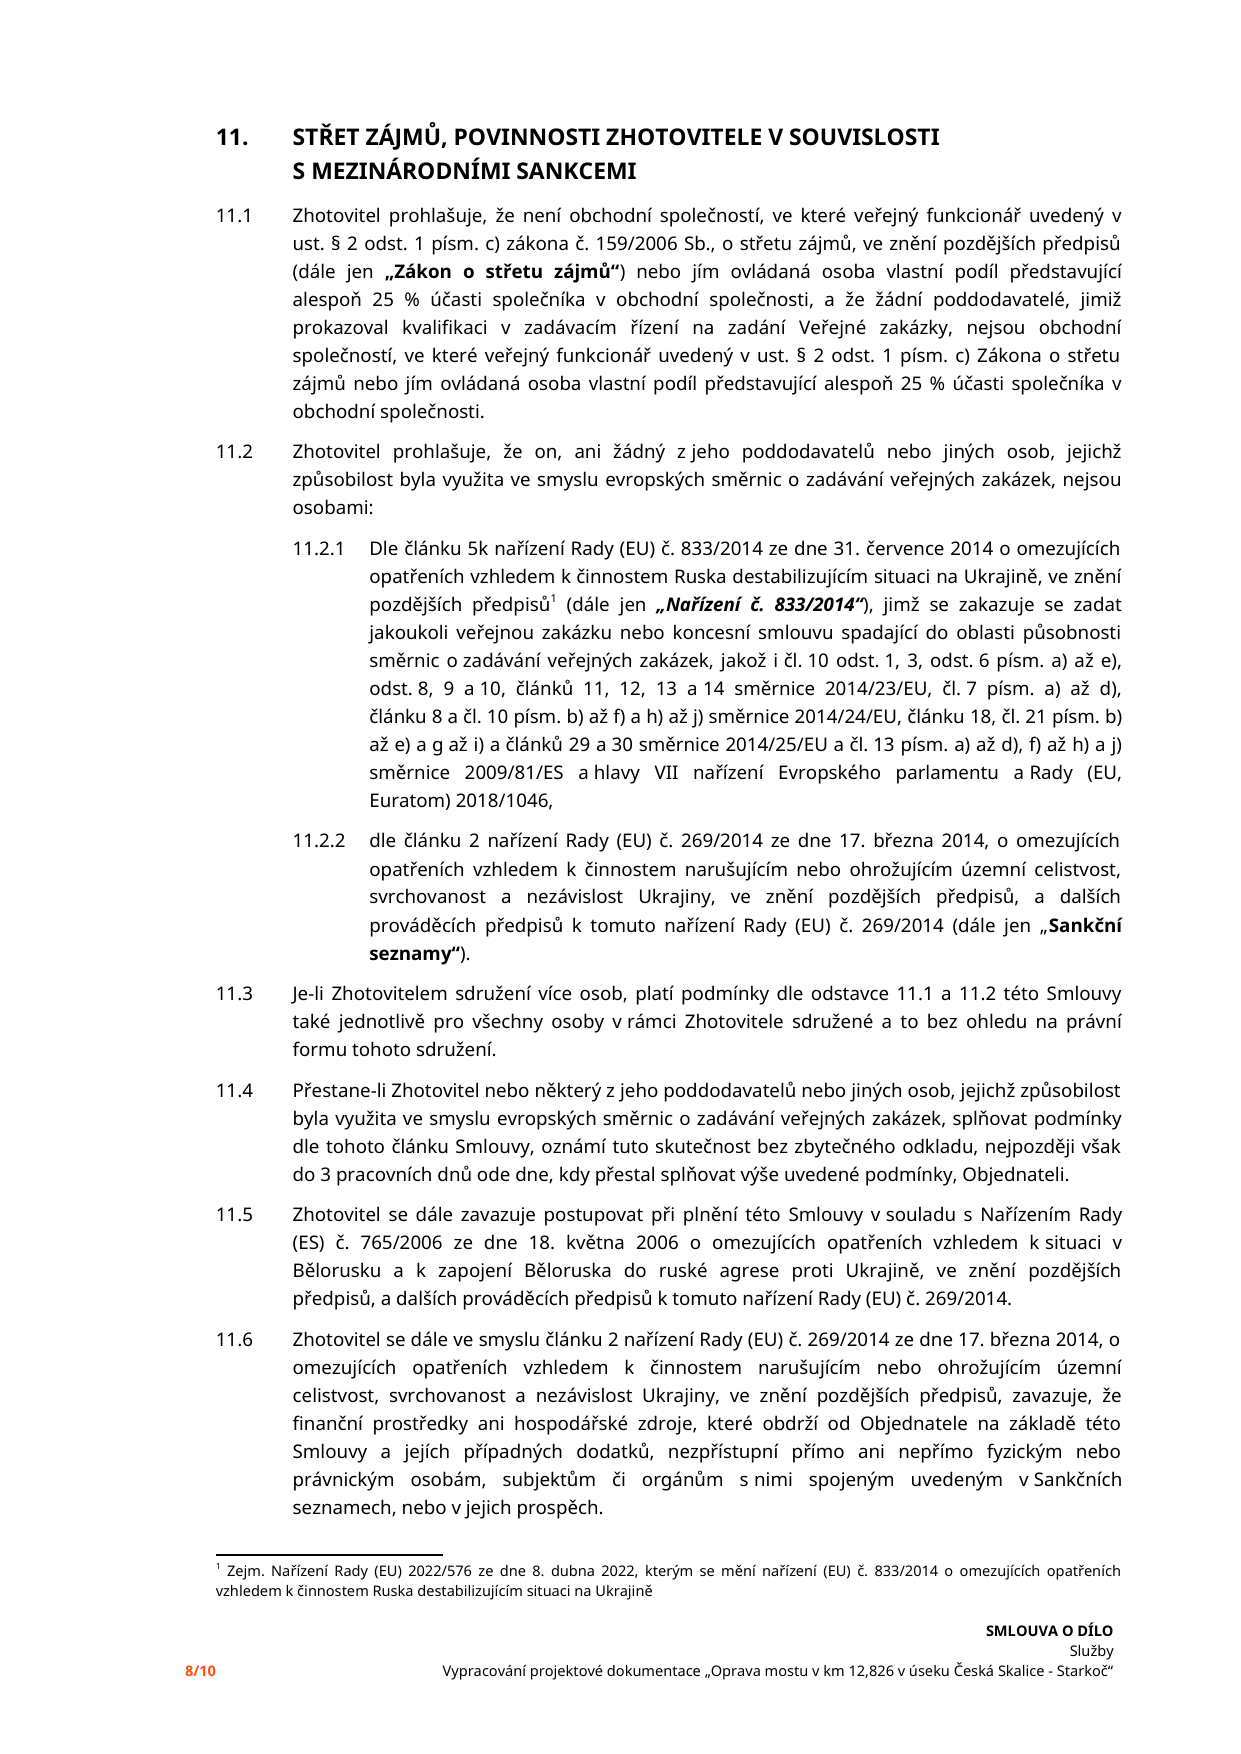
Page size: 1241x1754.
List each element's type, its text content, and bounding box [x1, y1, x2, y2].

text Zhotovitel se dále zavazuje postupovat při plnění této Smlouvy v souladu s Nařízením Rady (ES) č. 765/2006 ze dne 18. května 2006 o omezujících opatřeních vzhledem k situaci v Bělorusku a k zapojení Běloruska do ruské agrese proti Ukrajině, ve znění pozdějších předpisů, a dalších prováděcích předpisů k tomuto nařízení Rady (EU) č. 269/2014. [216, 1202, 1122, 1311]
text dle článku 2 nařízení Rady (EU) č. 269/2014 ze dne 17. března 2014, o omezujících opatřeních vzhledem k činnostem narušujícím nebo ohrožujícím územní celistvost, svrchovanost a nezávislost Ukrajiny, ve znění pozdějších předpisů, a dalších prováděcích předpisů k tomuto nařízení Rady (EU) č. 269/2014 (dále jen „Sankční seznamy“). [292, 828, 1122, 965]
text Střet zájmů, povinnosti Zhotovitele v souvislosti s MEZINÁRODnÍMI SANKCEMI [216, 121, 1122, 186]
text Zhotovitel prohlašuje, že není obchodní společností, ve které veřejný funkcionář uvedený v ust. § 2 odst. 1 písm. c) zákona č. 159/2006 Sb., o střetu zájmů, ve znění pozdějších předpisů (dále jen „Zákon o střetu zájmů“) nebo jím ovládaná osoba vlastní podíl představující alespoň 25 % účasti společníka v obchodní společnosti, a že žádní poddodavatelé, jimiž prokazoval kvalifikaci v zadávacím řízení na zadání Veřejné zakázky, nejsou obchodní společností, ve které veřejný funkcionář uvedený v ust. § 2 odst. 1 písm. c) Zákona o střetu zájmů nebo jím ovládaná osoba vlastní podíl představující alespoň 25 % účasti společníka v obchodní společnosti. [216, 202, 1122, 423]
text Dle článku 5k nařízení Rady (EU) č. 833/2014 ze dne 31. července 2014 o omezujících opatřeních vzhledem k činnostem Ruska destabilizujícím situaci na Ukrajině, ve znění pozdějších předpisů (dále jen „Nařízení č. 833/2014“), jimž se zakazuje se zadat jakoukoli veřejnou zakázku nebo koncesní smlouvu spadající do oblasti působnosti směrnic o zadávání veřejných zakázek, jakož i čl. 10 odst. 1, 3, odst. 6 písm. a) až e), odst. 8, 9 a 10, článků 11, 12, 13 a 14 směrnice 2014/23/EU, čl. 7 písm. a) až d), článku 8 a čl. 10 písm. b) až f) a h) až j) směrnice 2014/24/EU, článku 18, čl. 21 písm. b) až e) a g až i) a článků 29 a 30 směrnice 2014/25/EU a čl. 13 písm. a) až d), f) až h) a j) směrnice 2009/81/ES a hlavy VII nařízení Evropského parlamentu a Rady (EU, Euratom) 2018/1046, [292, 535, 1122, 813]
text Zhotovitel se dále ve smyslu článku 2 nařízení Rady (EU) č. 269/2014 ze dne 17. března 2014, o omezujících opatřeních vzhledem k činnostem narušujícím nebo ohrožujícím územní celistvost, svrchovanost a nezávislost Ukrajiny, ve znění pozdějších předpisů, zavazuje, že finanční prostředky ani hospodářské zdroje, které obdrží od Objednatele na základě této Smlouvy a jejích případných dodatků, nezpřístupní přímo ani nepřímo fyzickým nebo právnickým osobám, subjektům či orgánům s nimi spojeným uvedeným v Sankčních seznamech, nebo v jejich prospěch. [216, 1326, 1122, 1520]
text Přestane-li Zhotovitel nebo některý z jeho poddodavatelů nebo jiných osob, jejichž způsobilost byla využita ve smyslu evropských směrnic o zadávání veřejných zakázek, splňovat podmínky dle tohoto článku Smlouvy, oznámí tuto skutečnost bez zbytečného odkladu, nejpozději však do 3 pracovních dnů ode dne, kdy přestal splňovat výše uvedené podmínky, Objednateli. [216, 1077, 1122, 1187]
text Zhotovitel prohlašuje, že on, ani žádný z jeho poddodavatelů nebo jiných osob, jejichž způsobilost byla využita ve smyslu evropských směrnic o zadávání veřejných zakázek, nejsou osobami: [216, 438, 1122, 520]
text Je-li Zhotovitelem sdružení více osob, platí podmínky dle odstavce 11.1 a 11.2 této Smlouvy také jednotlivě pro všechny osoby v rámci Zhotovitele sdružené a to bez ohledu na právní formu tohoto sdružení. [216, 980, 1122, 1062]
